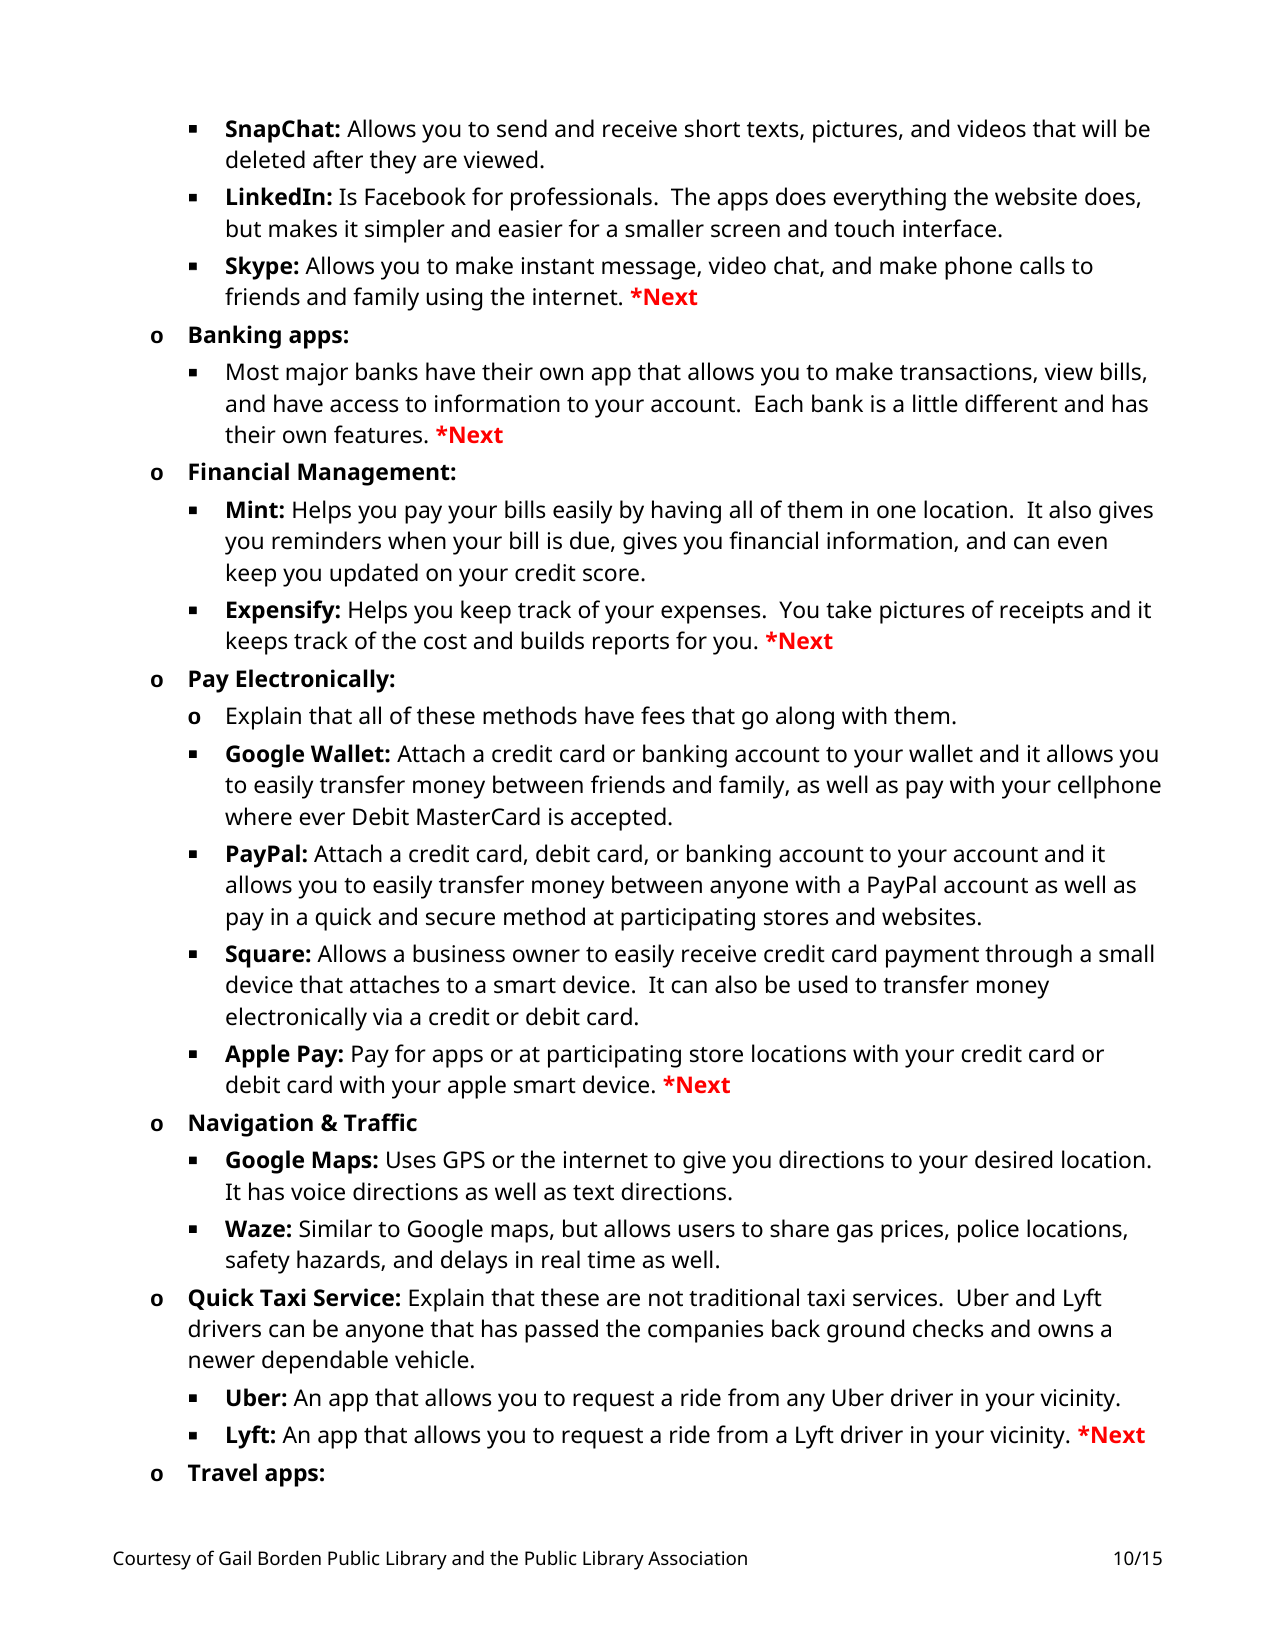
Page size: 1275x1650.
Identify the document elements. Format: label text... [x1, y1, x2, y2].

list Explain that all of these methods have fees that go along with them. [187, 700, 1162, 732]
list Waze: Similar to Google maps, but allows users to share gas prices, police locations, safety hazards, and delays in real time as well. [187, 1213, 1162, 1276]
list Pay Electronically: [150, 663, 1162, 694]
list Navigation & Traffic [150, 1107, 1162, 1138]
list Google Maps: Uses GPS or the internet to give you directions to your desired location. It has voice directions as well as text directions. [187, 1144, 1162, 1207]
list LinkedIn: Is Facebook for professionals. The apps does everything the website does, but makes it simpler and easier for a smaller screen and touch interface. [187, 181, 1162, 244]
list Expensify: Helps you keep track of your expenses. You take pictures of receipts and it keeps track of the cost and builds reports for you. *Next [187, 594, 1162, 656]
list Quick Taxi Service: Explain that these are not traditional taxi services. Uber and Lyft drivers can be anyone that has passed the companies back ground checks and owns a newer dependable vehicle. [150, 1282, 1162, 1376]
list Skype: Allows you to make instant message, video chat, and make phone calls to friends and family using the internet. *Next [187, 250, 1162, 312]
list Square: Allows a business owner to easily receive credit card payment through a small device that attaches to a smart device. It can also be used to transfer money electronically via a credit or debit card. [187, 938, 1162, 1032]
list Lyft: An app that allows you to request a ride from a Lyft driver in your vicinity. *Next [187, 1419, 1162, 1451]
list Google Wallet: Attach a credit card or banking account to your wallet and it allows you to easily transfer money between friends and family, as well as pay with your cellphone where ever Debit MasterCard is accepted. [187, 738, 1162, 832]
list SnapChat: Allows you to send and receive short texts, pictures, and videos that will be deleted after they are viewed. [187, 112, 1162, 175]
list Uber: An app that allows you to request a ride from any Uber driver in your vicinity. [187, 1382, 1162, 1413]
list Most major banks have their own app that allows you to make transactions, view bills, and have access to information to your account. Each bank is a little different and has their own features. *Next [187, 356, 1162, 450]
list Travel apps: [150, 1457, 1162, 1488]
list Financial Management: [150, 456, 1162, 488]
list PayPal: Attach a credit card, debit card, or banking account to your account and it allows you to easily transfer money between anyone with a PayPal account as well as pay in a quick and secure method at participating stores and websites. [187, 838, 1162, 932]
list Banking apps: [150, 319, 1162, 350]
list Mint: Helps you pay your bills easily by having all of them in one location. It also gives you reminders when your bill is due, gives you financial information, and can even keep you updated on your credit score. [187, 494, 1162, 588]
list Apple Pay: Pay for apps or at participating store locations with your credit card or debit card with your apple smart device. *Next [187, 1038, 1162, 1100]
